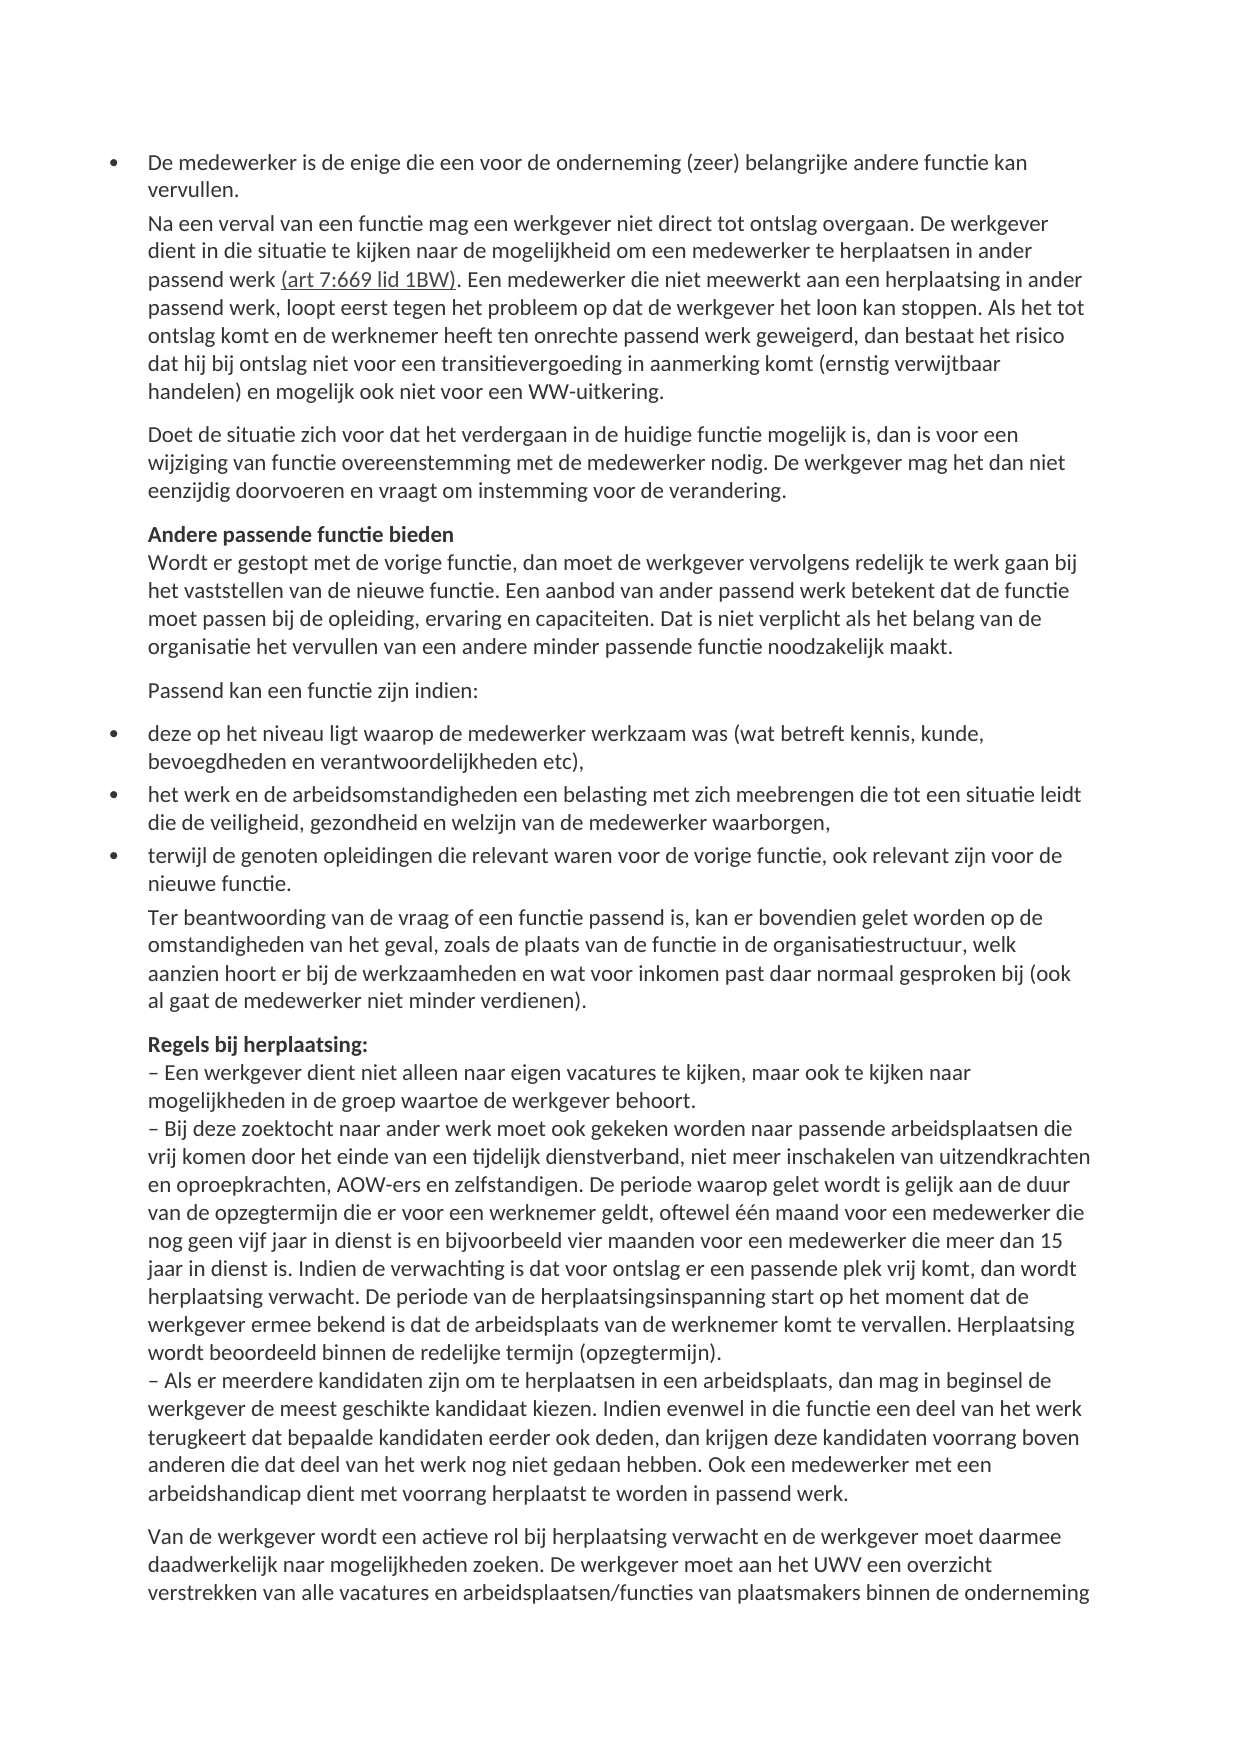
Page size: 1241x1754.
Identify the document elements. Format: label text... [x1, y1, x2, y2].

text Andere passende functie bieden Wordt er gestopt met de vorige functie, dan moet de werkgever vervolgens redelijk te werk gaan bij het vaststellen van de nieuwe functie. Een aanbod van ander passend werk betekent dat de functie moet passen bij de opleiding, ervaring en capaciteiten. Dat is niet verplicht als het belang van de organisatie het vervullen van een andere minder passende functie noodzakelijk maakt. [148, 520, 1093, 660]
list terwijl de genoten opleidingen die relevant waren voor de vorige functie, ook relevant zijn voor de nieuwe functie. [110, 842, 1093, 898]
text Regels bij herplaatsing: – Een werkgever dient niet alleen naar eigen vacatures te kijken, maar ook te kijken naar mogelijkheden in de groep waartoe de werkgever behoort. – Bij deze zoektocht naar ander werk moet ook gekeken worden naar passende arbeidsplaatsen die vrij komen door het einde van een tijdelijk dienstverband, niet meer inschakelen van uitzendkrachten en oproepkrachten, AOW-ers en zelfstandigen. De periode waarop gelet wordt is gelijk aan de duur van de opzegtermijn die er voor een werknemer geldt, oftewel één maand voor een medewerker die nog geen vijf jaar in dienst is en bijvoorbeeld vier maanden voor een medewerker die meer dan 15 jaar in dienst is. Indien de verwachting is dat voor ontslag er een passende plek vrij komt, dan wordt herplaatsing verwacht. De periode van de herplaatsingsinspanning start op het moment dat de werkgever ermee bekend is dat de arbeidsplaats van de werknemer komt te vervallen. Herplaatsing wordt beoordeeld binnen de redelijke termijn (opzegtermijn). – Als er meerdere kandidaten zijn om te herplaatsen in een arbeidsplaats, dan mag in beginsel de werkgever de meest geschikte kandidaat kiezen. Indien evenwel in die functie een deel van het werk terugkeert dat bepaalde kandidaten eerder ook deden, dan krijgen deze kandidaten voorrang boven anderen die dat deel van het werk nog niet gedaan hebben. Ook een medewerker met een arbeidshandicap dient met voorrang herplaatst te worden in passend werk. [148, 1030, 1093, 1507]
text Ter beantwoording van de vraag of een functie passend is, kan er bovendien gelet worden op de omstandigheden van het geval, zoals de plaats van de functie in de organisatiestructuur, welk aanzien hoort er bij de werkzaamheden en wat voor inkomen past daar normaal gesproken bij (ook al gaat de medewerker niet minder verdienen). [148, 903, 1093, 1015]
list het werk en de arbeidsomstandigheden een belasting met zich meebrengen die tot een situatie leidt die de veiligheid, gezondheid en welzijn van de medewerker waarborgen, [110, 781, 1093, 837]
list De medewerker is de enige die een voor de onderneming (zeer) belangrijke andere functie kan vervullen. [110, 148, 1093, 204]
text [148, 1522, 1093, 1606]
text Passend kan een functie zijn indien: [148, 676, 1093, 704]
text Na een verval van een functie mag een werkgever niet direct tot ontslag overgaan. De werkgever dient in die situatie te kijken naar de mogelijkheid om een medewerker te herplaatsen in ander passend werk (art 7:669 lid 1BW). Een medewerker die niet meewerkt aan een herplaatsing in ander passend werk, loopt eerst tegen het probleem op dat de werkgever het loon kan stoppen. Als het tot ontslag komt en de werknemer heeft ten onrechte passend werk geweigerd, dan bestaat het risico dat hij bij ontslag niet voor een transitievergoeding in aanmerking komt (ernstig verwijtbaar handelen) en mogelijk ook niet voor een WW-uitkering. [148, 209, 1093, 405]
text Doet de situatie zich voor dat het verdergaan in de huidige functie mogelijk is, dan is voor een wijziging van functie overeenstemming met de medewerker nodig. De werkgever mag het dan niet eenzijdig doorvoeren en vraagt om instemming voor de verandering. [148, 420, 1093, 504]
list deze op het niveau ligt waarop de medewerker werkzaam was (wat betreft kennis, kunde, bevoegdheden en verantwoordelijkheden etc), [110, 719, 1093, 776]
